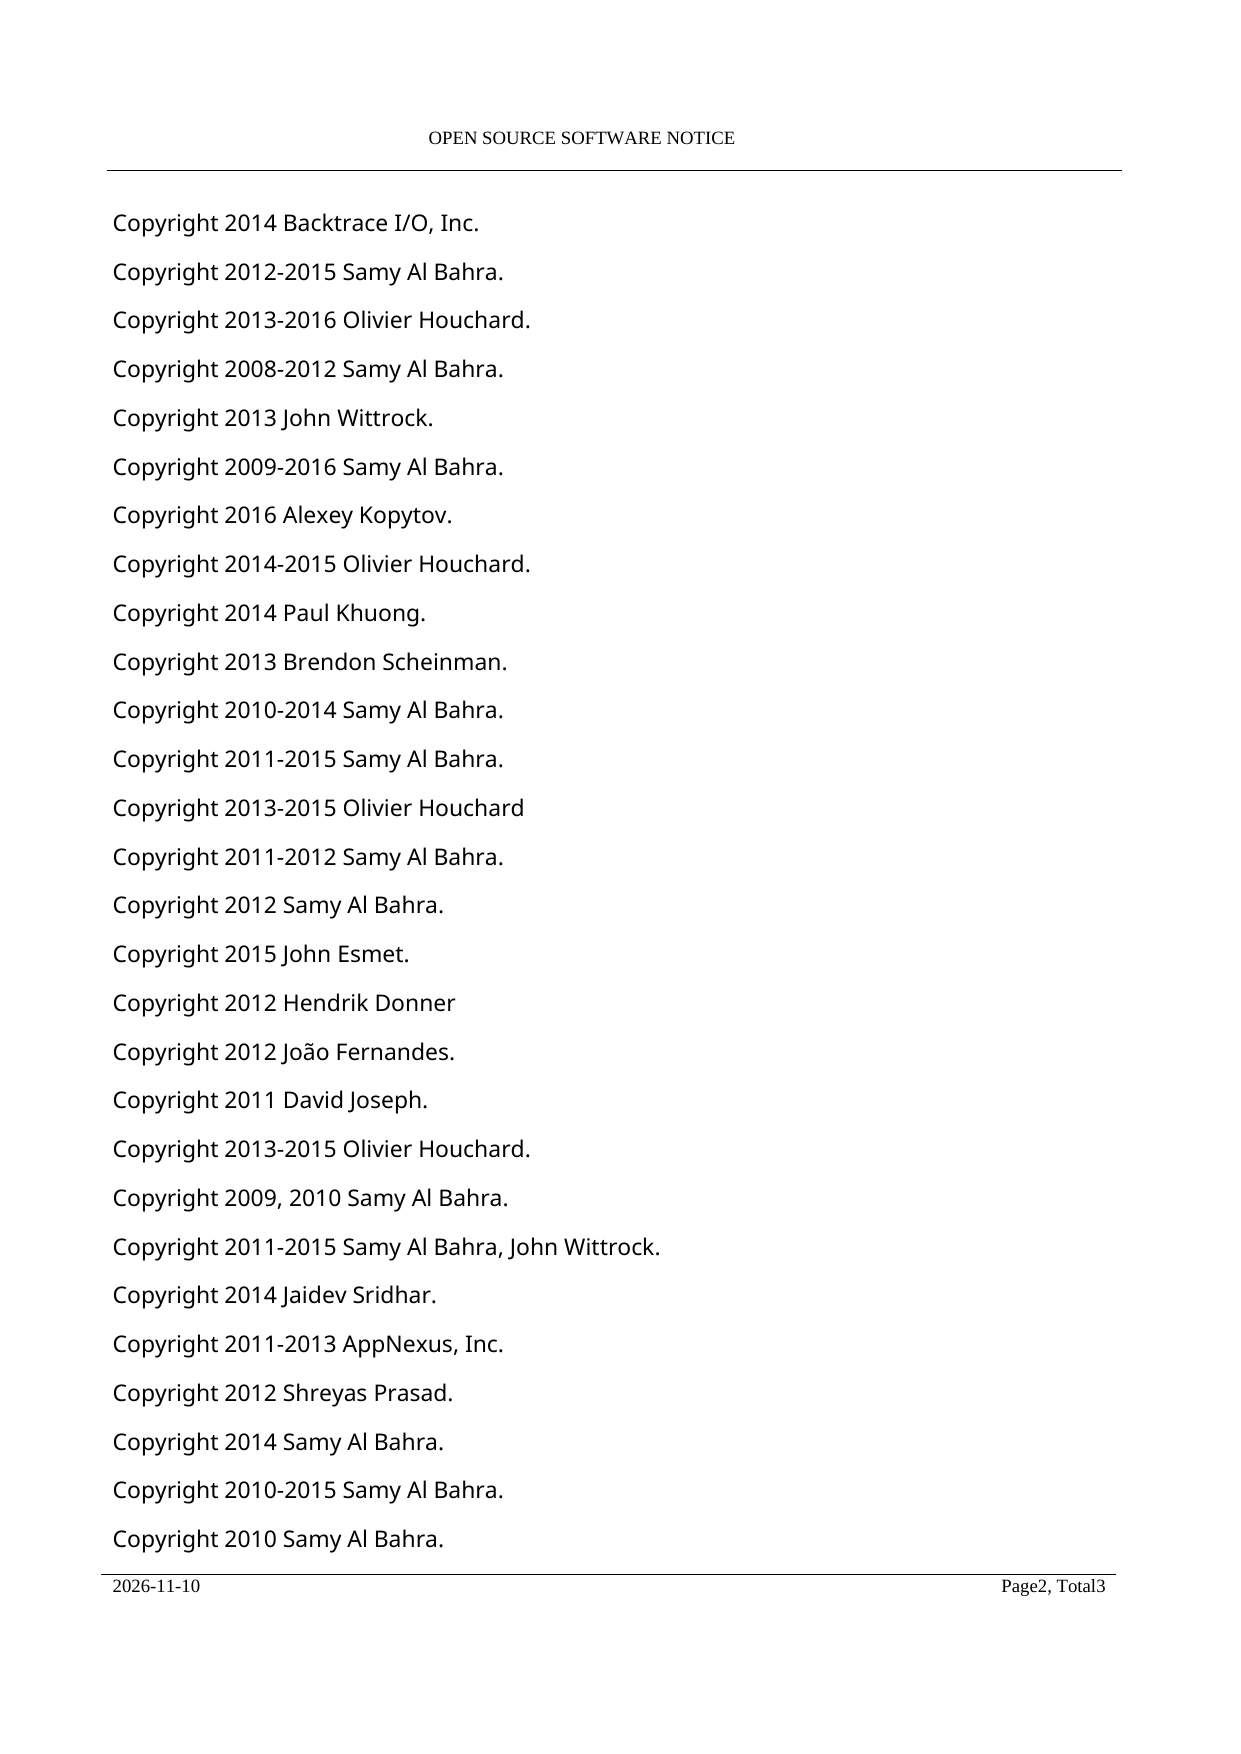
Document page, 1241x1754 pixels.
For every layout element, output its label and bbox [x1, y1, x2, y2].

text [112, 206, 1128, 1555]
